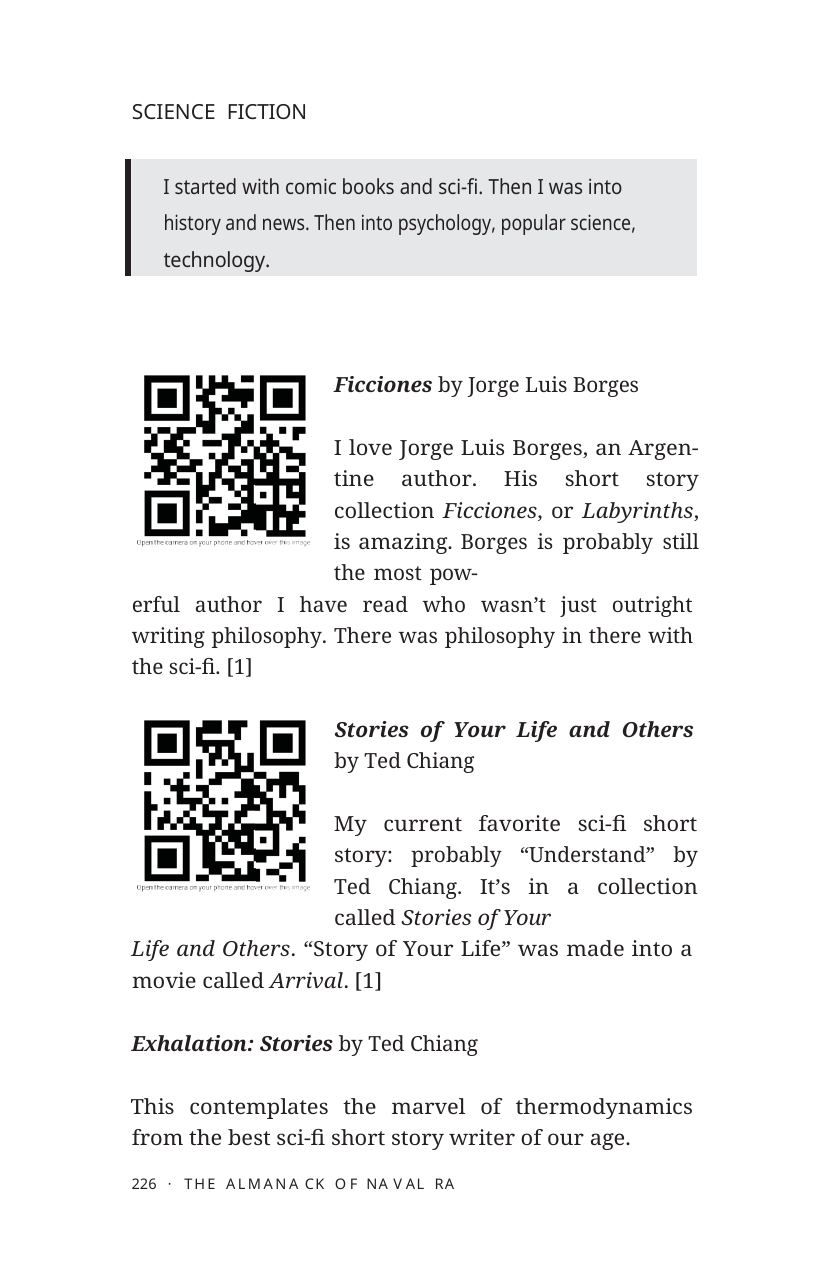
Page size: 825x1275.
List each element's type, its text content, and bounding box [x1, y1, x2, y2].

text erful author I have read who wasn’t just outright writing philosophy. There was philosophy in there with the sci-fi. [1] [132, 590, 694, 681]
picture [131, 375, 311, 549]
text My current favorite sci-fi short story: probably “Understand” by Ted Chiang. It’s in a collection called Stories of Your [334, 809, 697, 932]
text I love Jorge Luis Borges, an Argen- tine author. His short story collection Ficciones, or Labyrinths, is amazing. Borges is probably still the most pow- [334, 433, 699, 587]
text Exhalation: Stories by Ted Chiang [131, 1029, 712, 1057]
text Stories of Your Life and Others by Ted Chiang [334, 715, 693, 775]
text Life and Others. “Story of Your Life” was made into a movie called Arrival. [1] [131, 934, 693, 994]
text SCIENCE FICTION [132, 97, 712, 126]
text This contemplates the marvel of thermodynamics from the best sci-fi short story writer of our age. [130, 1092, 693, 1152]
picture [131, 720, 311, 894]
text Ficciones by Jorge Luis Borges [334, 370, 712, 398]
